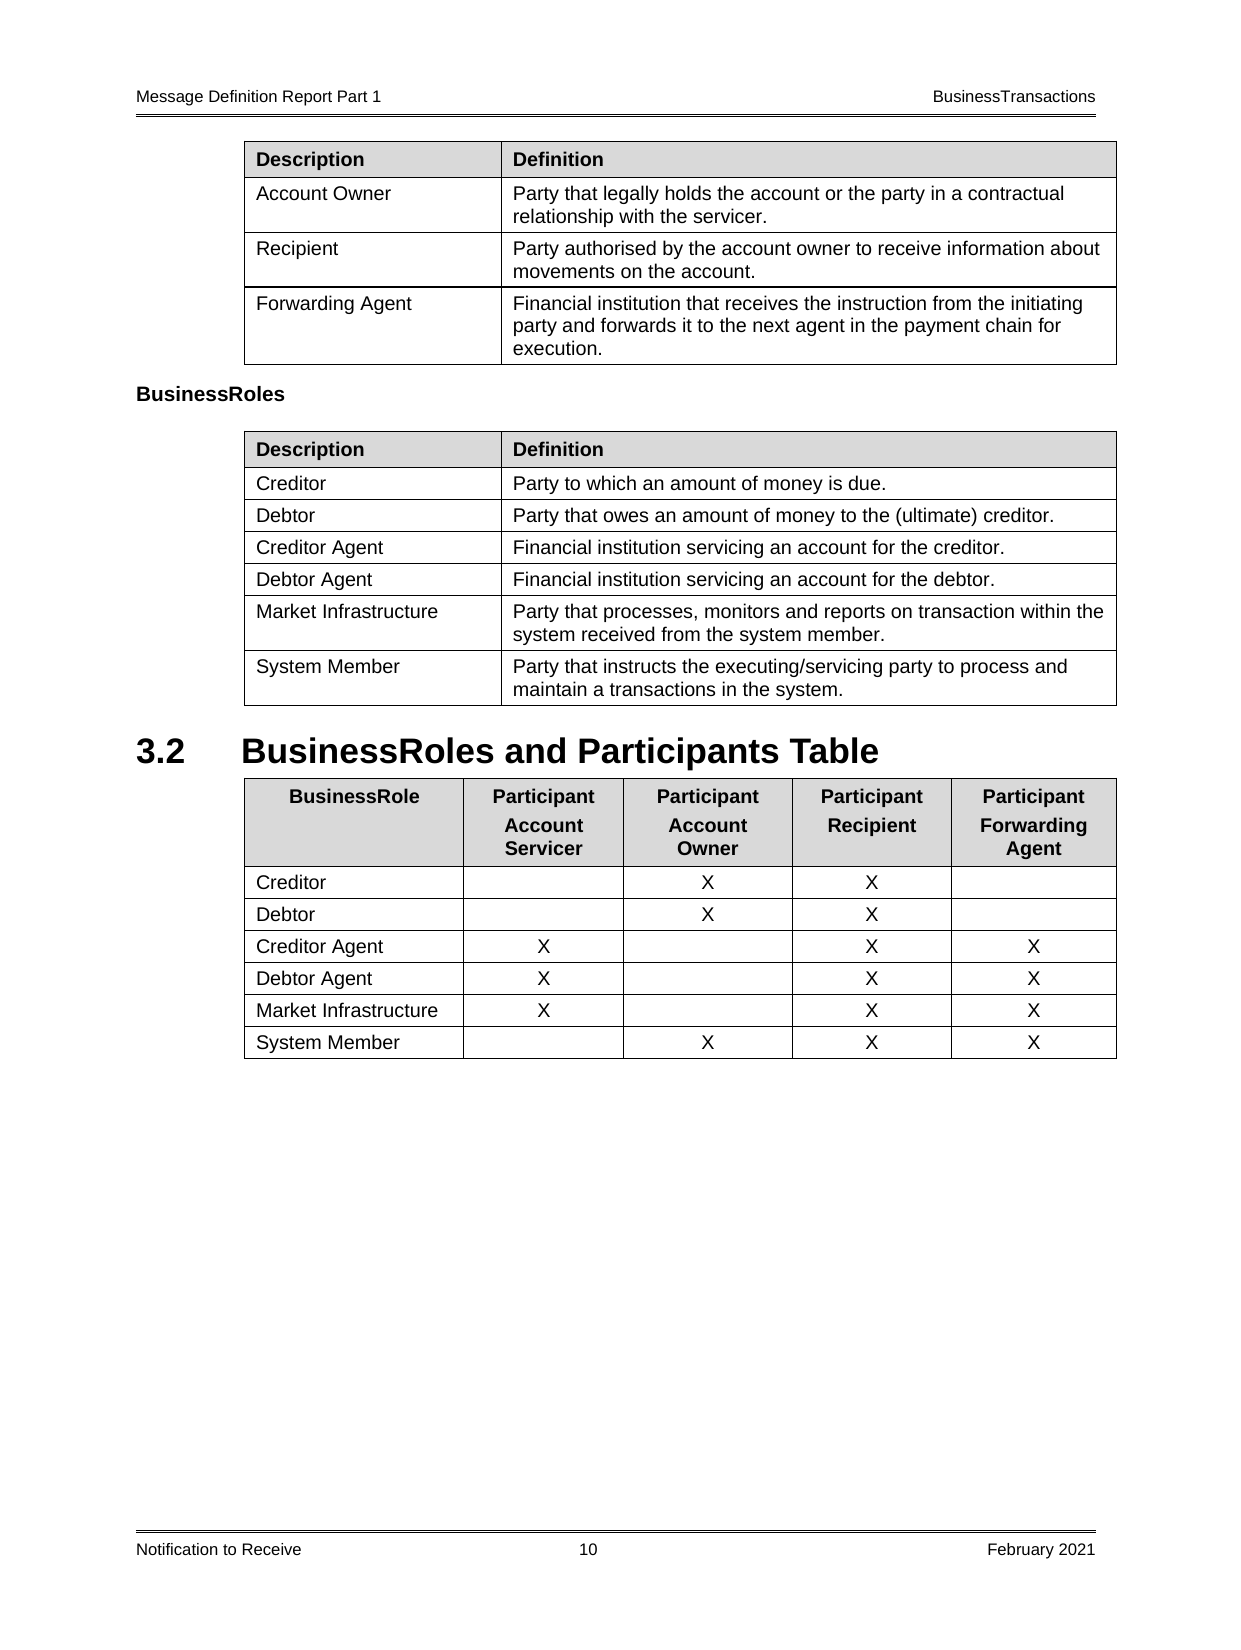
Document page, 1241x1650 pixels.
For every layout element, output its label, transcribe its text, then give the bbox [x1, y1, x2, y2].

table_cell Debtor [245, 899, 463, 930]
table_cell Party that instructs the executing/servicing party to process and maintain a transactions in the system. [502, 651, 1116, 705]
table_cell X [952, 931, 1116, 962]
table_cell X [793, 931, 951, 962]
table_header Description [245, 432, 501, 467]
table_cell X [793, 899, 951, 930]
table_header Description [245, 142, 501, 177]
table_cell Party that legally holds the account or the party in a contractual relationship with the servicer. [502, 178, 1116, 232]
table_cell X [624, 899, 792, 930]
table_cell [464, 899, 623, 930]
table_cell [624, 995, 792, 1026]
table_cell [464, 1027, 623, 1058]
table_cell Debtor Agent [245, 963, 463, 994]
table_cell Debtor [245, 500, 501, 531]
table_cell Market Infrastructure [245, 596, 501, 650]
table_cell X [624, 867, 792, 898]
table_header Participant Forwarding Agent [952, 779, 1116, 866]
table_cell X [952, 963, 1116, 994]
table_header Definition [502, 142, 1116, 177]
table_cell System Member [245, 651, 501, 705]
table_cell X [952, 1027, 1116, 1058]
table_cell Market Infrastructure [245, 995, 463, 1026]
table_header Participant Account Owner [624, 779, 792, 866]
table_header BusinessRole [245, 779, 463, 866]
table_cell Financial institution servicing an account for the debtor. [502, 564, 1116, 595]
table_cell System Member [245, 1027, 463, 1058]
table_cell Financial institution that receives the instruction from the initiating party and forwards it to the next agent in the payment chain for execution. [502, 288, 1116, 364]
table_cell X [952, 995, 1116, 1026]
table_cell X [793, 995, 951, 1026]
table_header Definition [502, 432, 1116, 467]
table_cell Creditor Agent [245, 532, 501, 563]
table_cell X [624, 1027, 792, 1058]
table_cell Creditor [245, 867, 463, 898]
table_cell X [464, 931, 623, 962]
table_cell X [793, 963, 951, 994]
table_cell Party authorised by the account owner to receive information about movements on the account. [502, 233, 1116, 286]
table_cell Account Owner [245, 178, 501, 232]
table_cell X [793, 1027, 951, 1058]
table_cell Financial institution servicing an account for the creditor. [502, 532, 1116, 563]
table_cell X [464, 963, 623, 994]
table_cell Party that processes, monitors and reports on transaction within the system received from the system member. [502, 596, 1116, 650]
subtitle BusinessRoles and Participants Table [136, 731, 1104, 771]
table_cell [952, 867, 1116, 898]
table_cell [624, 931, 792, 962]
text BusinessRoles [136, 382, 1104, 406]
table_cell X [793, 867, 951, 898]
table_cell Party that owes an amount of money to the (ultimate) creditor. [502, 500, 1116, 531]
table_cell Creditor [245, 468, 501, 499]
table_cell Forwarding Agent [245, 288, 501, 364]
table_cell Debtor Agent [245, 564, 501, 595]
table_cell Party to which an amount of money is due. [502, 468, 1116, 499]
table_cell [624, 963, 792, 994]
table_cell [952, 899, 1116, 930]
table_cell Creditor Agent [245, 931, 463, 962]
table_cell [464, 867, 623, 898]
table_header Participant Recipient [793, 779, 951, 866]
table_header Participant Account Servicer [464, 779, 623, 866]
table_cell Recipient [245, 233, 501, 286]
table_cell X [464, 995, 623, 1026]
